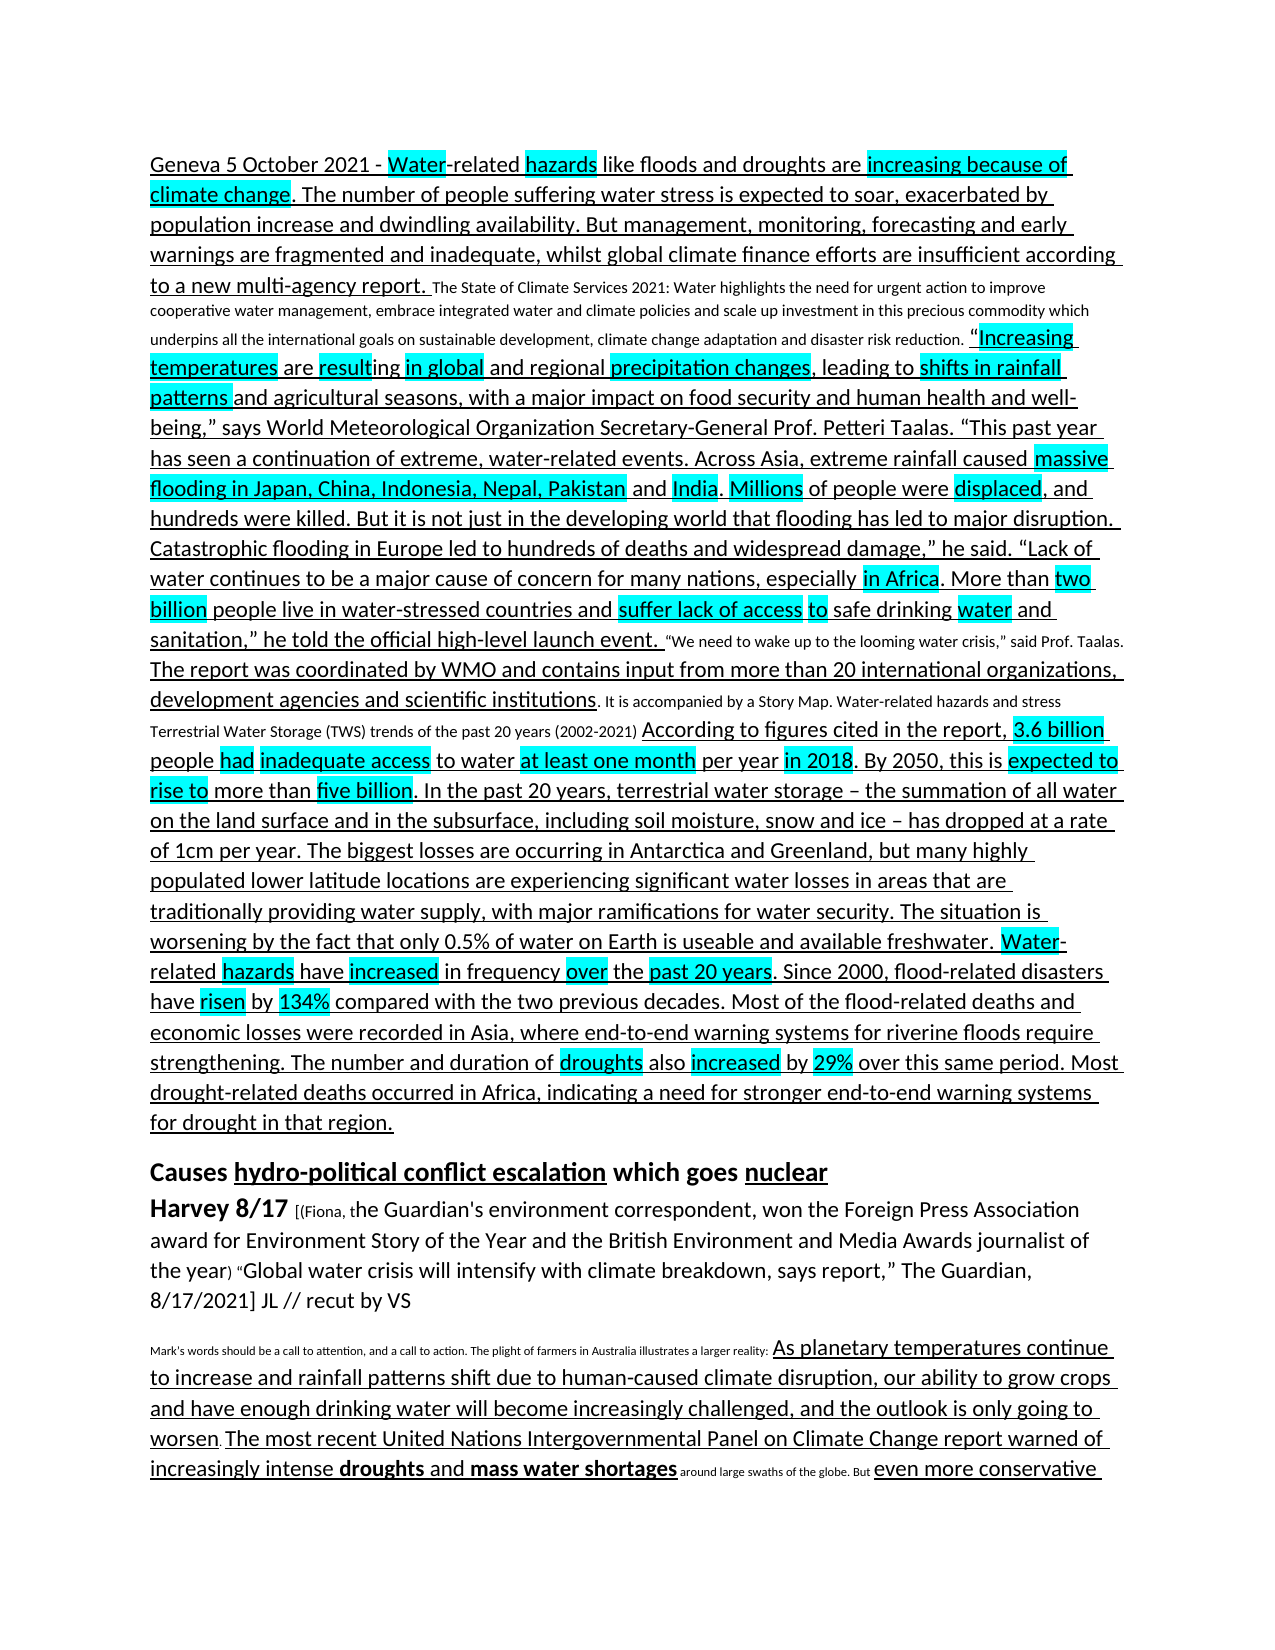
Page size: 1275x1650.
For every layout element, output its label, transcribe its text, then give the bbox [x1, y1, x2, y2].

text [150, 1333, 1125, 1482]
text Harvey 8/17 [(Fiona, the Guardian's environment correspondent, won the Foreign Press Association award for Environment Story of the Year and the British Environment and Media Awards journalist of the year) “Global water crisis will intensify with climate breakdown, says report,” The Guardian, 8/17/2021] JL // recut by VS [150, 1191, 1125, 1314]
text Geneva 5 October 2021 - Water-related hazards like floods and droughts are increasing because of climate change. The number of people suffering water stress is expected to soar, exacerbated by population increase and dwindling availability. But management, monitoring, forecasting and early warnings are fragmented and inadequate, whilst global climate finance efforts are insufficient according to a new multi-agency report. The State of Climate Services 2021: Water highlights the need for urgent action to improve cooperative water management, embrace integrated water and climate policies and scale up investment in this precious commodity which underpins all the international goals on sustainable development, climate change adaptation and disaster risk reduction. “Increasing temperatures are resulting in global and regional precipitation changes, leading to shifts in rainfall patterns and agricultural seasons, with a major impact on food security and human health and well-being,” says World Meteorological Organization Secretary-General Prof. Petteri Taalas. “This past year has seen a continuation of extreme, water-related events. Across Asia, extreme rainfall caused massive flooding in Japan, China, Indonesia, Nepal, Pakistan and India. Millions of people were displaced, and hundreds were killed. But it is not just in the developing world that flooding has led to major disruption. Catastrophic flooding in Europe led to hundreds of deaths and widespread damage,” he said. “Lack of water continues to be a major cause of concern for many nations, especially in Africa. More than two billion people live in water-stressed countries and suffer lack of access to safe drinking water and sanitation,” he told the official high-level launch event. “We need to wake up to the looming water crisis,” said Prof. Taalas. The report was coordinated by WMO and contains input from more than 20 international organizations, development agencies and scientific institutions. It is accompanied by a Story Map. Water-related hazards and stress Terrestrial Water Storage (TWS) trends of the past 20 years (2002-2021) According to figures cited in the report, 3.6 billion people had inadequate access to water at least one month per year in 2018. By 2050, this is expected to rise to more than five billion. In the past 20 years, terrestrial water storage – the summation of all water on the land surface and in the subsurface, including soil moisture, snow and ice – has dropped at a rate of 1cm per year. The biggest losses are occurring in Antarctica and Greenland, but many highly populated lower latitude locations are experiencing significant water losses in areas that are traditionally providing water supply, with major ramifications for water security. The situation is worsening by the fact that only 0.5% of water on Earth is useable and available freshwater. Water-related hazards have increased in frequency over the past 20 years. Since 2000, flood-related disasters have risen by 134% compared with the two previous decades. Most of the flood-related deaths and economic losses were recorded in Asia, where end-to-end warning systems for riverine floods require strengthening. The number and duration of droughts also increased by 29% over this same period. Most drought-related deaths occurred in Africa, indicating a need for stronger end-to-end warning systems for drought in that region. [150, 150, 1125, 1136]
subtitle Causes hydro-political conflict escalation which goes nuclear [150, 1155, 1125, 1188]
